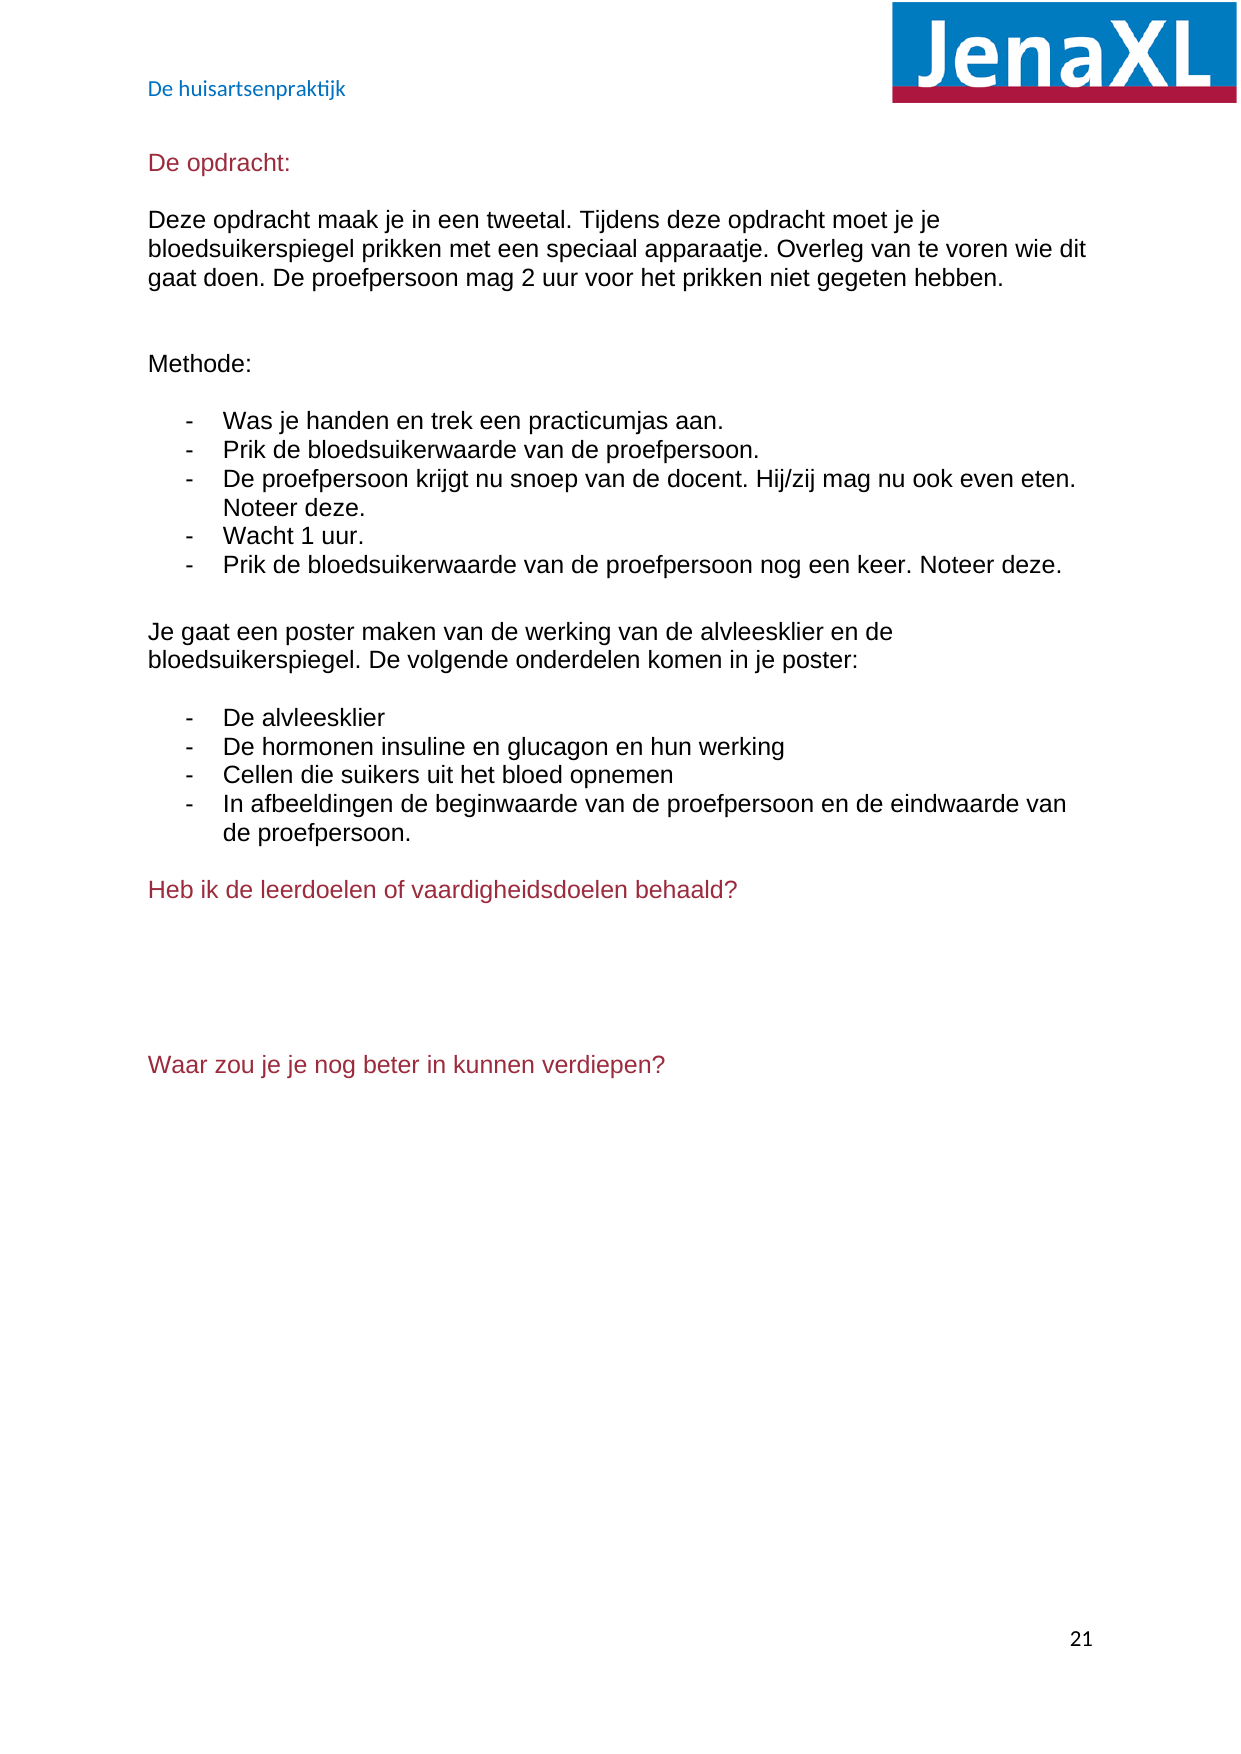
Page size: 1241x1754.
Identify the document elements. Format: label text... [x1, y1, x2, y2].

text Heb ik de leerdoelen of vaardigheidsdoelen behaald? [148, 876, 1093, 904]
list De hormonen insuline en glucagon en hun werking [185, 732, 1093, 761]
list Cellen die suikers uit het bloed opnemen [185, 761, 1093, 789]
list In afbeeldingen de beginwaarde van de proefpersoon en de eindwaarde van de proefpersoon. [185, 789, 1093, 847]
list De proefpersoon krijgt nu snoep van de docent. Hij/zij mag nu ook even eten. Noteer deze. [185, 464, 1093, 521]
list Prik de bloedsuikerwaarde van de proefpersoon. [185, 435, 1093, 464]
list De alvleesklier [185, 703, 1093, 732]
text Methode: [148, 349, 1093, 378]
text Waar zou je je nog beter in kunnen verdiepen? [148, 1019, 1093, 1078]
text Deze opdracht maak je in een tweetal. Tijdens deze opdracht moet je je bloedsuikerspiegel prikken met een speciaal apparaatje. Overleg van te voren wie dit gaat doen. De proefpersoon mag 2 uur voor het prikken niet gegeten hebben. [148, 205, 1093, 291]
list Prik de bloedsuikerwaarde van de proefpersoon nog een keer. Noteer deze. [185, 550, 1093, 579]
list Wacht 1 uur. [185, 521, 1093, 550]
picture [892, 2, 1237, 103]
list Was je handen en trek een practicumjas aan. [185, 406, 1093, 435]
text De opdracht: [148, 148, 1093, 176]
text Je gaat een poster maken van de werking van de alvleesklier en de bloedsuikerspiegel. De volgende onderdelen komen in je poster: [148, 617, 1093, 674]
